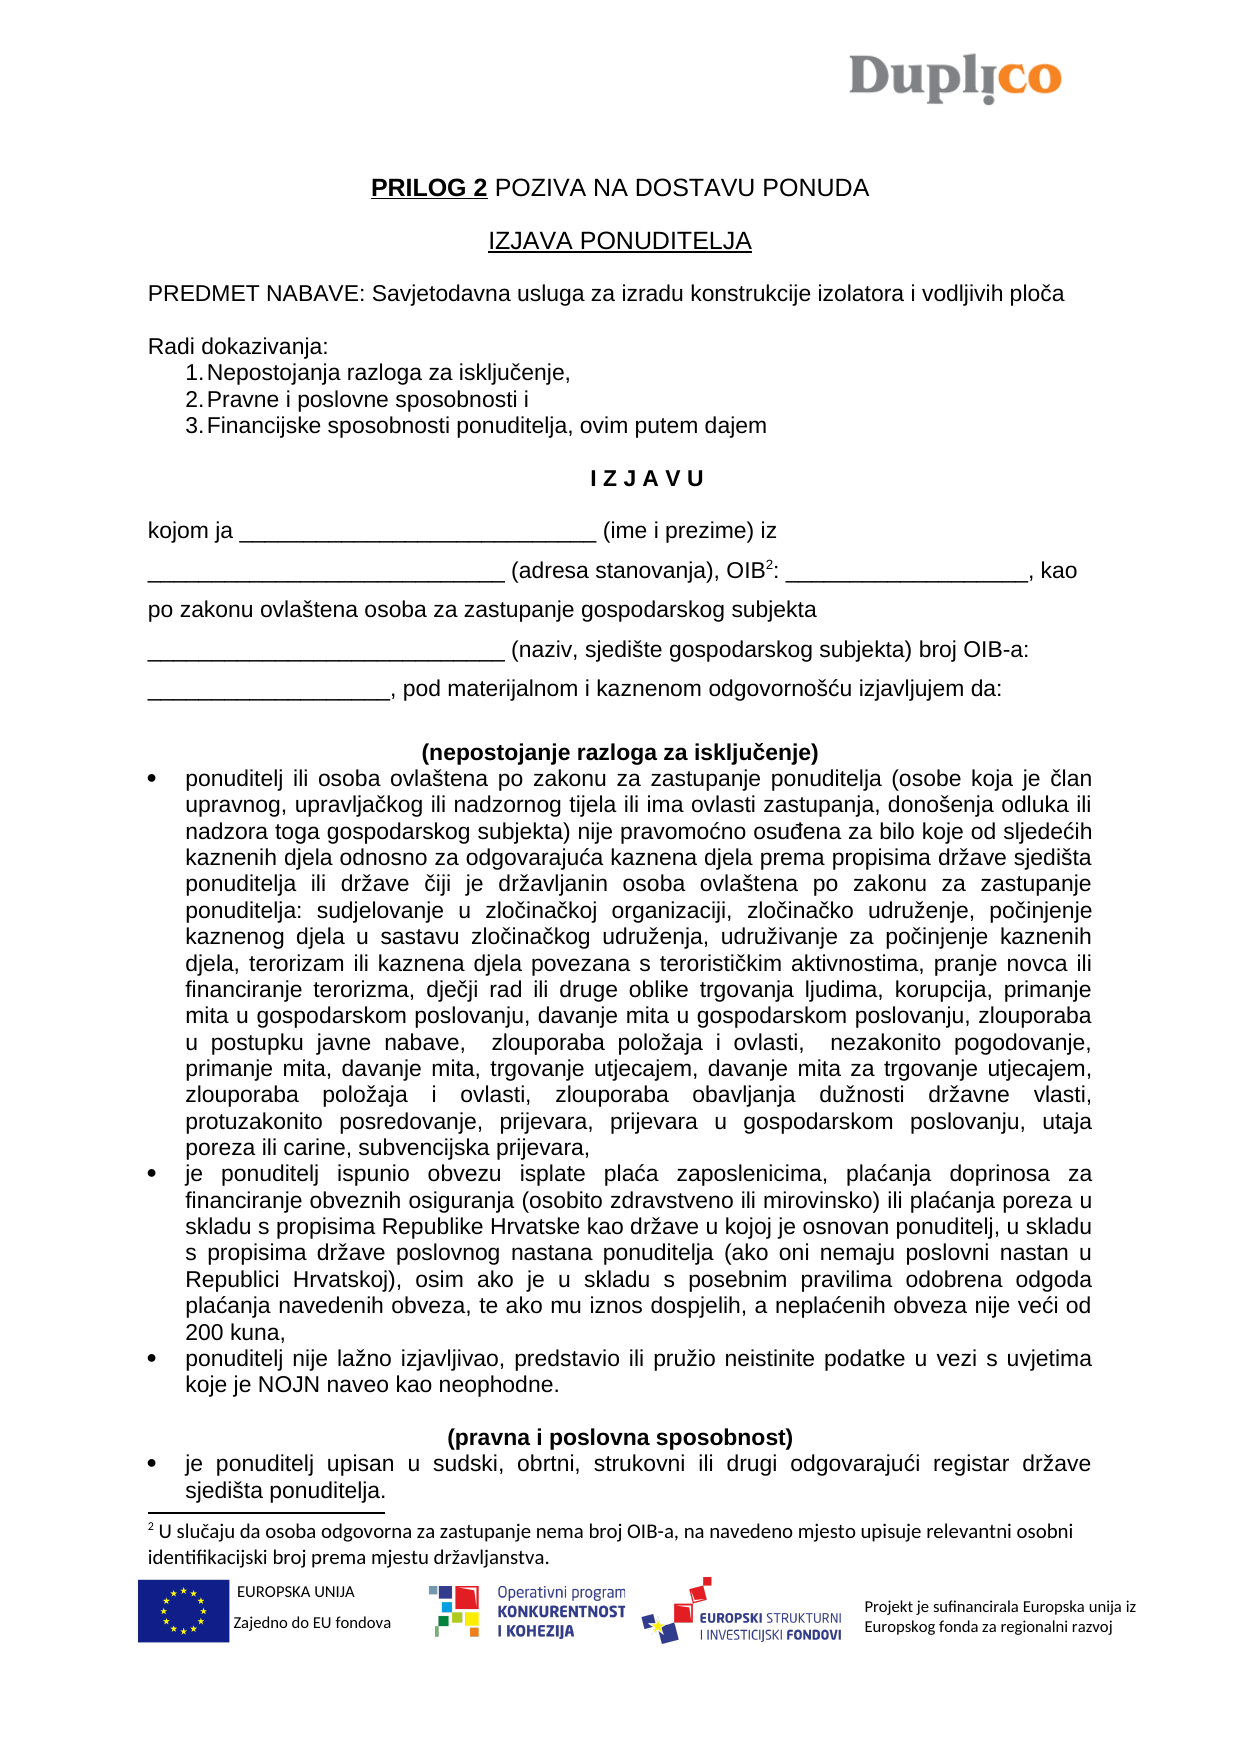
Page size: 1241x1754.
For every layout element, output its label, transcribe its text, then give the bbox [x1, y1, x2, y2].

text kojom ja ____________________________ (ime i prezime) iz ____________________________ (adresa stanovanja), OIB: ___________________, kao po zakonu ovlaštena osoba za zastupanje gospodarskog subjekta ____________________________ (naziv, sjedište gospodarskog subjekta) broj OIB-a: ___________________, pod materijalnom i kaznenom odgovornošću izjavljujem da: [148, 517, 1093, 702]
text (pravna i poslovna sposobnost) [148, 1424, 1093, 1450]
text I Z J A V U [148, 464, 1093, 491]
list Pravne i poslovne sposobnosti i [185, 386, 1093, 412]
list ponuditelj nije lažno izjavljivao, predstavio ili pružio neistinite podatke u vezi s uvjetima koje je NOJN naveo kao neophodne. [148, 1345, 1093, 1397]
list je ponuditelj ispunio obvezu isplate plaća zaposlenicima, plaćanja doprinosa za financiranje obveznih osiguranja (osobito zdravstveno ili mirovinsko) ili plaćanja poreza u skladu s propisima Republike Hrvatske kao države u kojoj je osnovan ponuditelj, u skladu s propisima države poslovnog nastana ponuditelja (ako oni nemaju poslovni nastan u Republici Hrvatskoj), osim ako je u skladu s posebnim pravilima odobrena odgoda plaćanja navedenih obveza, te ako mu iznos dospjelih, a neplaćenih obveza nije veći od 200 kuna, [148, 1160, 1093, 1345]
list ponuditelj ili osoba ovlaštena po zakonu za zastupanje ponuditelja (osobe koja je član upravnog, upravljačkog ili nadzornog tijela ili ima ovlasti zastupanja, donošenja odluka ili nadzora toga gospodarskog subjekta) nije pravomoćno osuđena za bilo koje od sljedećih kaznenih djela odnosno za odgovarajuća kaznena djela prema propisima države sjedišta ponuditelja ili države čiji je državljanin osoba ovlaštena po zakonu za zastupanje ponuditelja: sudjelovanje u zločinačkoj organizaciji, zločinačko udruženje, počinjenje kaznenog djela u sastavu zločinačkog udruženja, udruživanje za počinjenje kaznenih djela, terorizam ili kaznena djela povezana s terorističkim aktivnostima, pranje novca ili financiranje terorizma, dječji rad ili druge oblike trgovanja ljudima, korupcija, primanje mita u gospodarskom poslovanju, davanje mita u gospodarskom poslovanju, zlouporaba u postupku javne nabave, zlouporaba položaja i ovlasti, nezakonito pogodovanje, primanje mita, davanje mita, trgovanje utjecajem, davanje mita za trgovanje utjecajem, zlouporaba položaja i ovlasti, zlouporaba obavljanja dužnosti državne vlasti, protuzakonito posredovanje, prijevara, prijevara u gospodarskom poslovanju, utaja poreza ili carine, subvencijska prijevara, [148, 765, 1093, 1160]
picture [136, 1579, 231, 1644]
text PREDMET NABAVE: Savjetodavna usluga za izradu konstrukcije izolatora i vodljivih ploča [148, 280, 1093, 306]
picture [428, 1586, 625, 1639]
text PRILOG 2 POZIVA NA DOSTAVU PONUDA [148, 173, 1093, 201]
list IZJAVA PONUDITELJA [148, 226, 1093, 255]
list Nepostojanja razloga za isključenje, [185, 359, 1093, 386]
picture [835, 44, 1093, 118]
picture [641, 1577, 841, 1644]
text Radi dokazivanja: [148, 333, 1093, 359]
text (nepostojanje razloga za isključenje) [148, 739, 1093, 765]
list je ponuditelj upisan u sudski, obrtni, strukovni ili drugi odgovarajući registar države sjedišta ponuditelja. [148, 1450, 1093, 1503]
list Financijske sposobnosti ponuditelja, ovim putem dajem [185, 412, 1093, 438]
